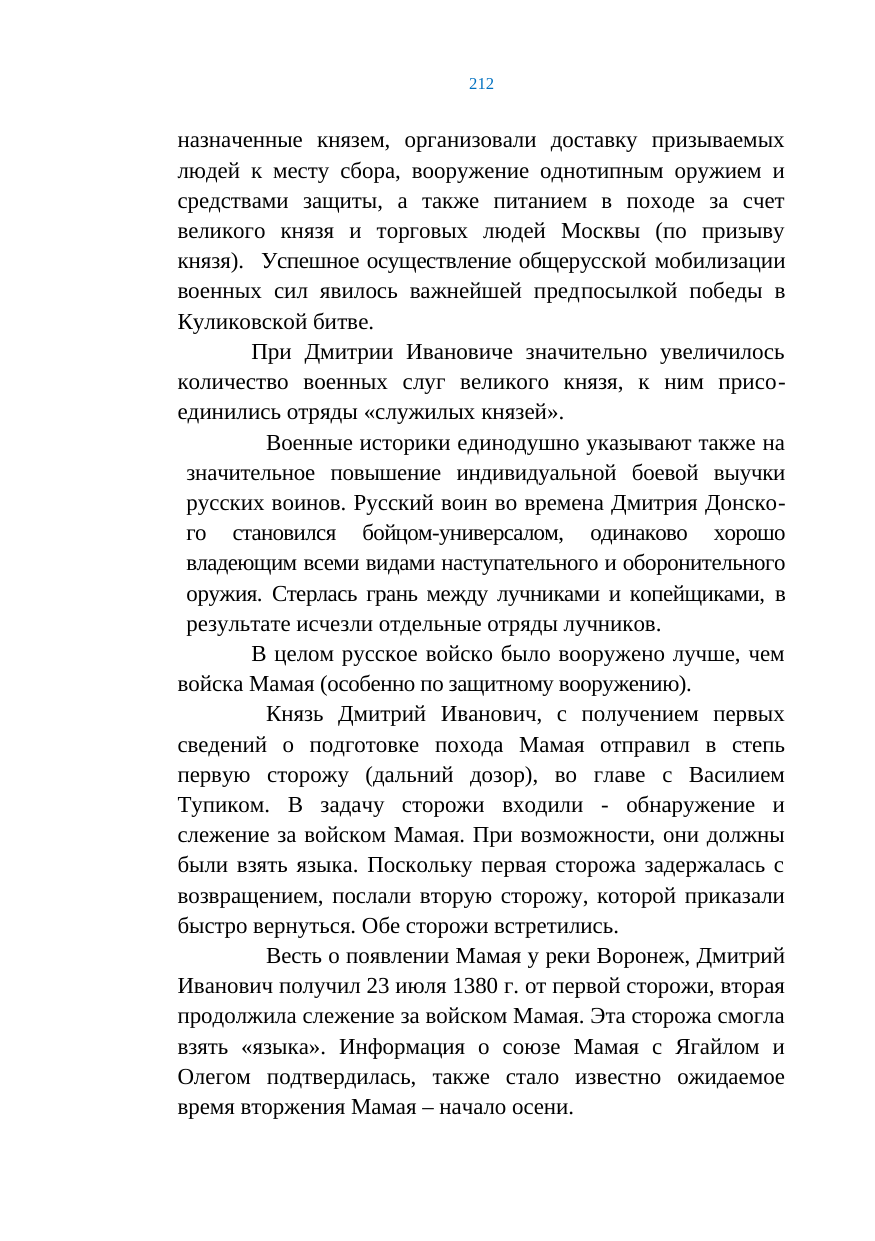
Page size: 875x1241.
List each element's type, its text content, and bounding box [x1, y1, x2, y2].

text При Дмитрии Ивановиче значительно увеличилось количество военных слуг великого князя, к ним присоединились отряды «служилых князей». [177, 338, 786, 425]
text Весть о появлении Мамая у реки Воронеж, Дмитрий Иванович получил 23 июля 1380 г. от первой сторожи, вторая продолжила слежение за войском Мамая. Эта сторожа смогла взять «языка». Информация о союзе Мамая с Ягайлом и Олегом подтвердилась, также стало известно ожидаемое время вторжения Мамая – начало осени. [177, 942, 786, 1119]
text Князь Дмитрий Иванович, с получением первых сведений о подготовке похода Мамая отправил в степь первую сторожу (дальний дозор), во главе с Василием Тупиком. В задачу сторожи входили - обнаружение и слежение за войском Мамая. При возможности, они должны были взять языка. Поскольку первая сторожа задержалась с возвращением, послали вторую сторожу, которой приказали быстро вернуться. Обе сторожи встретились. [177, 701, 786, 938]
text Военные историки единодушно указывают также на значительное повышение индивидуальной боевой выучки русских воинов. Русский воин во времена Дмитрия Донского становился бойцом-универсалом, одинаково хорошо владеющим всеми видами наступательного и оборонительного оружия. Стерлась грань между лучниками и копейщиками, в результате исчезли отдельные отряды лучников. [186, 429, 786, 636]
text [177, 243, 786, 334]
text В целом русское войско было вооружено лучше, чем войска Мамая (особенно по защитному вооружению). [177, 640, 786, 697]
